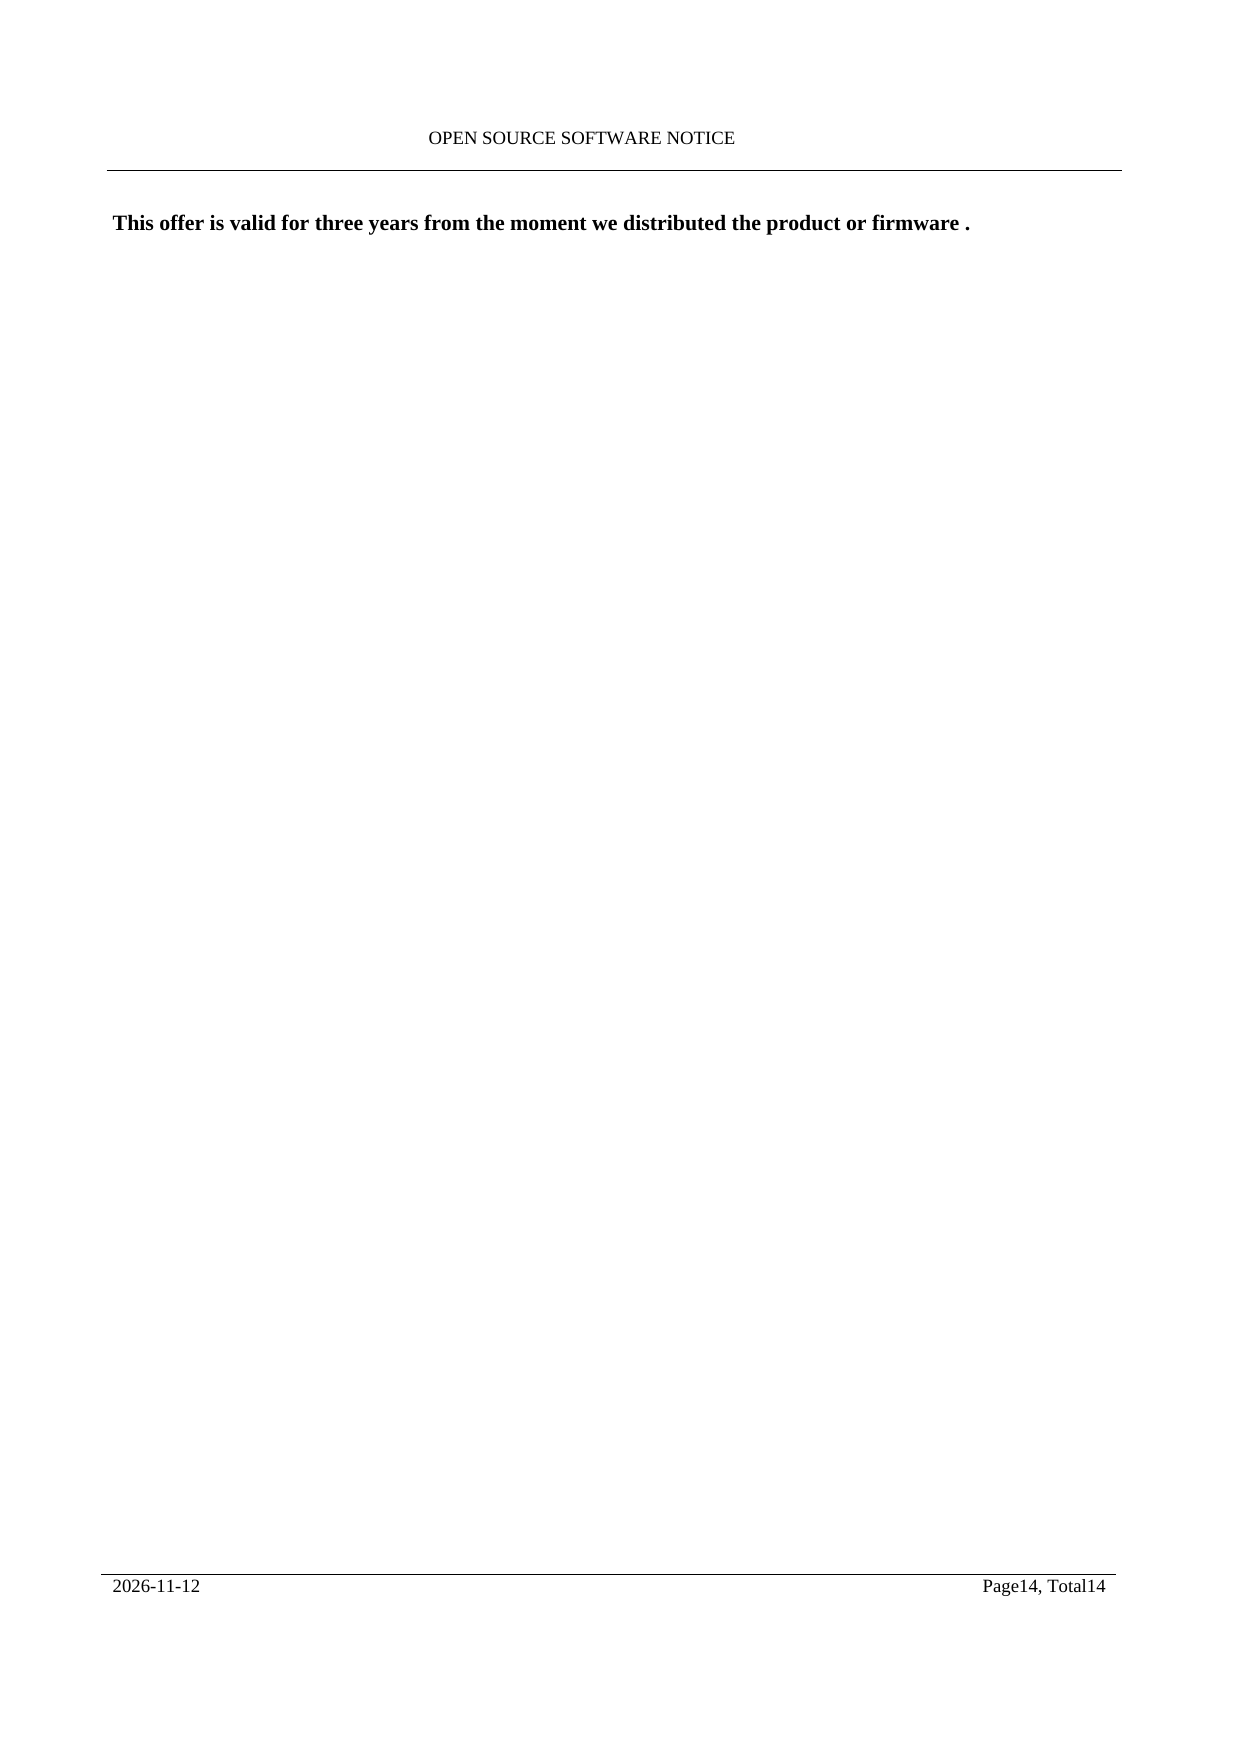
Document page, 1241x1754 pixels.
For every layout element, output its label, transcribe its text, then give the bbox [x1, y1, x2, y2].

text This offer is valid for three years from the moment we distributed the product or firmware . [112, 206, 1128, 239]
